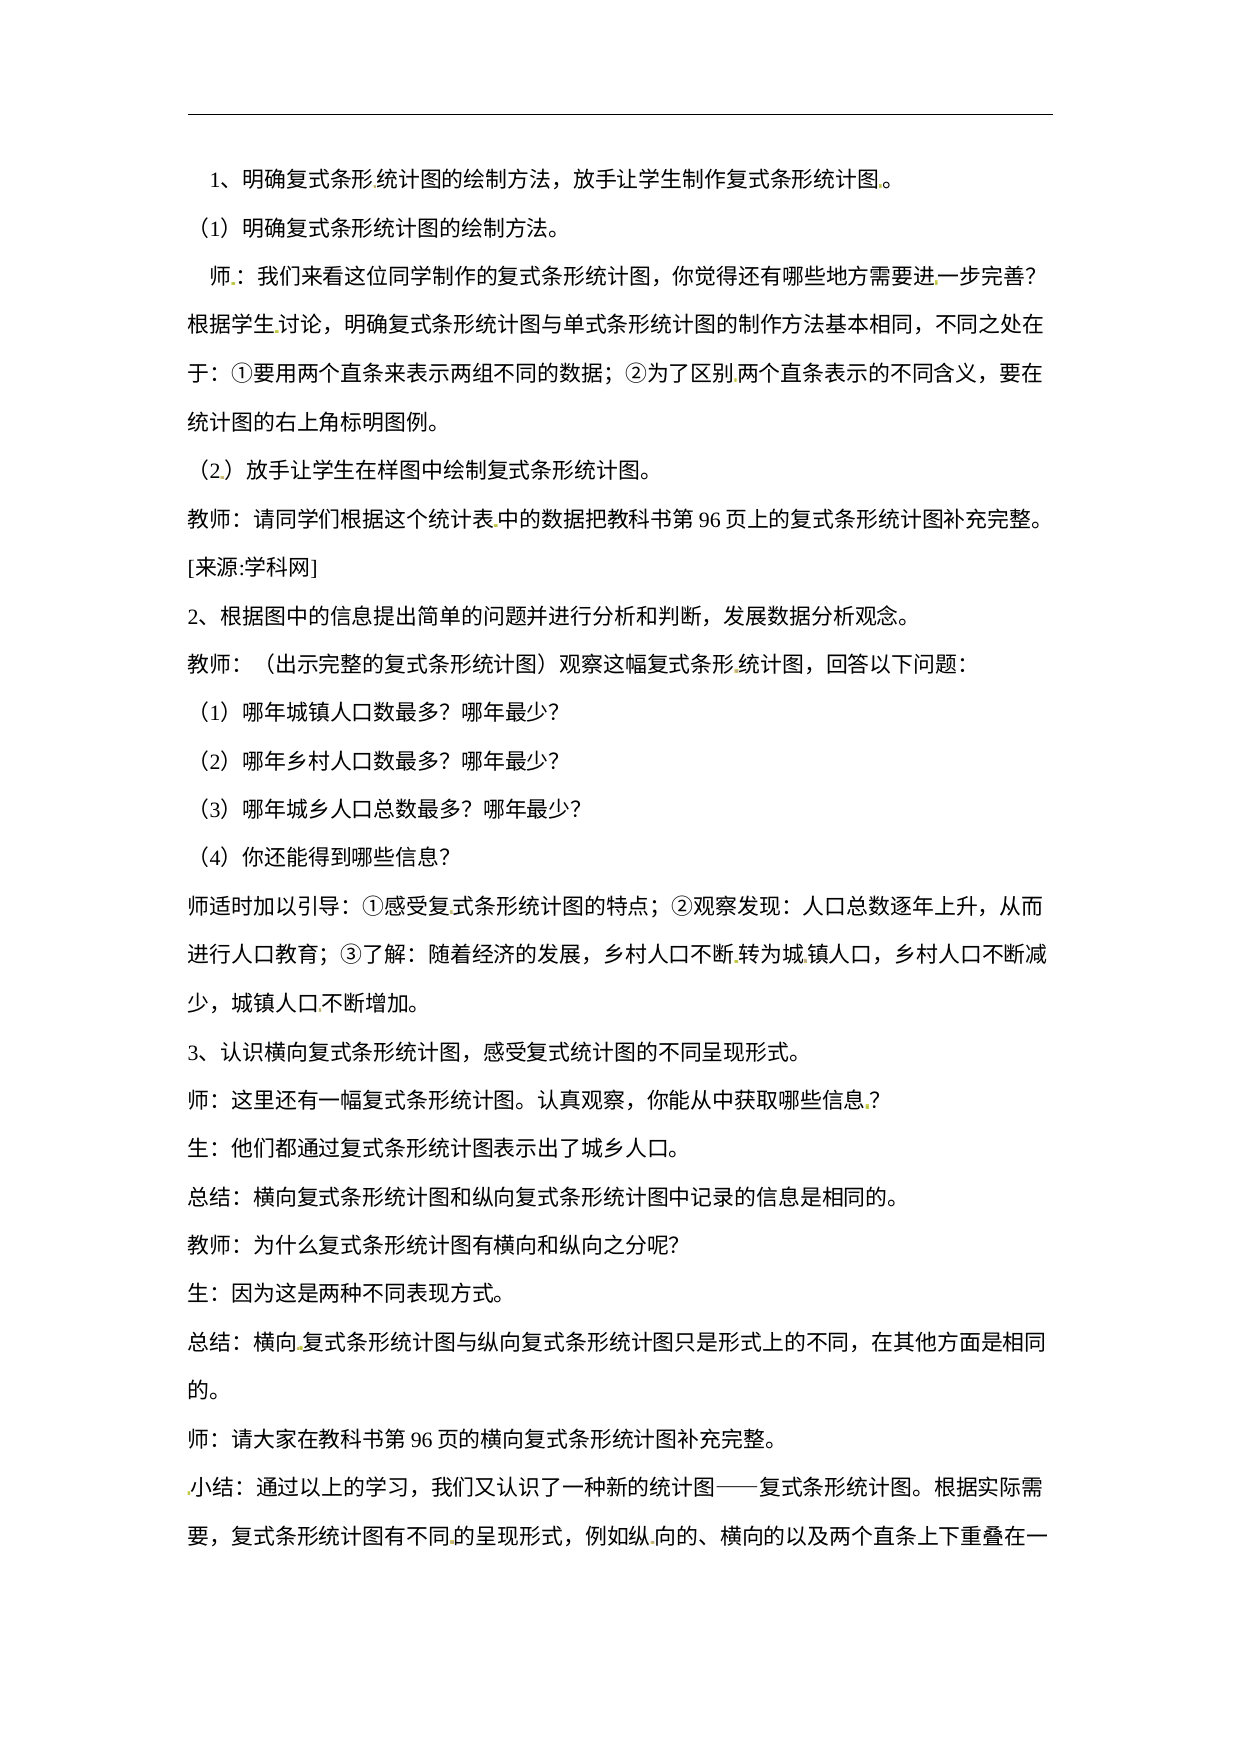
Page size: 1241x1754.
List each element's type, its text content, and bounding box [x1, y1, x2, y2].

text 师适时加以引导：①感受复式条形统计图的特点；②观察发现：人口总数逐年上升，从而进行人口教育；③了解：随着经济的发展，乡村人口不断转为城镇人口，乡村人口不断减少，城镇人口不断增加。 [187, 888, 1053, 1018]
text 3、认识横向复式条形统计图，感受复式统计图的不同呈现形式。 [187, 1034, 1053, 1067]
text （1）哪年城镇人口数最多？哪年最少？ [187, 695, 1053, 727]
text （1）明确复式条形统计图的绘制方法。 [187, 210, 1053, 243]
text 1、明确复式条形统计图的绘制方法，放手让学生制作复式条形统计图。 [187, 162, 1053, 194]
text （3）哪年城乡人口总数最多？哪年最少？ [187, 792, 1053, 824]
text 总结：横向复式条形统计图与纵向复式条形统计图只是形式上的不同，在其他方面是相同的。 [187, 1324, 1053, 1405]
text 生：因为这是两种不同表现方式。 [187, 1276, 1053, 1308]
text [187, 1469, 1053, 1551]
text 根据学生讨论，明确复式条形统计图与单式条形统计图的制作方法基本相同，不同之处在于：①要用两个直条来表示两组不同的数据；②为了区别两个直条表示的不同含义，要在统计图的右上角标明图例。 [187, 307, 1053, 437]
text 2、根据图中的信息提出简单的问题并进行分析和判断，发展数据分析观念。 [187, 598, 1053, 631]
text （2）放手让学生在样图中绘制复式条形统计图。 [187, 453, 1053, 485]
text 师：这里还有一幅复式条形统计图。认真观察，你能从中获取哪些信息？ [187, 1082, 1053, 1115]
text 教师：为什么复式条形统计图有横向和纵向之分呢？ [187, 1227, 1053, 1260]
text 教师：请同学们根据这个统计表中的数据把教科书第96页上的复式条形统计图补充完整。[来源:学科网][来源:学科网ZXXK] [187, 501, 1053, 582]
text 师：请大家在教科书第96页的横向复式条形统计图补充完整。[来源:学_科_网] [187, 1421, 1053, 1454]
text （4）你还能得到哪些信息？[来源:Zxxk.Com] [187, 840, 1053, 872]
text （2）哪年乡村人口数最多？哪年最少？ [187, 743, 1053, 776]
text 生：他们都通过复式条形统计图表示出了城乡人口。 [187, 1131, 1053, 1163]
text 教师：（出示完整的复式条形统计图）观察这幅复式条形统计图，回答以下问题： [187, 647, 1053, 679]
text 总结：横向复式条形统计图和纵向复式条形统计图中记录的信息是相同的。 [187, 1179, 1053, 1212]
text 师：我们来看这位同学制作的复式条形统计图，你觉得还有哪些地方需要进一步完善？ [187, 259, 1053, 291]
